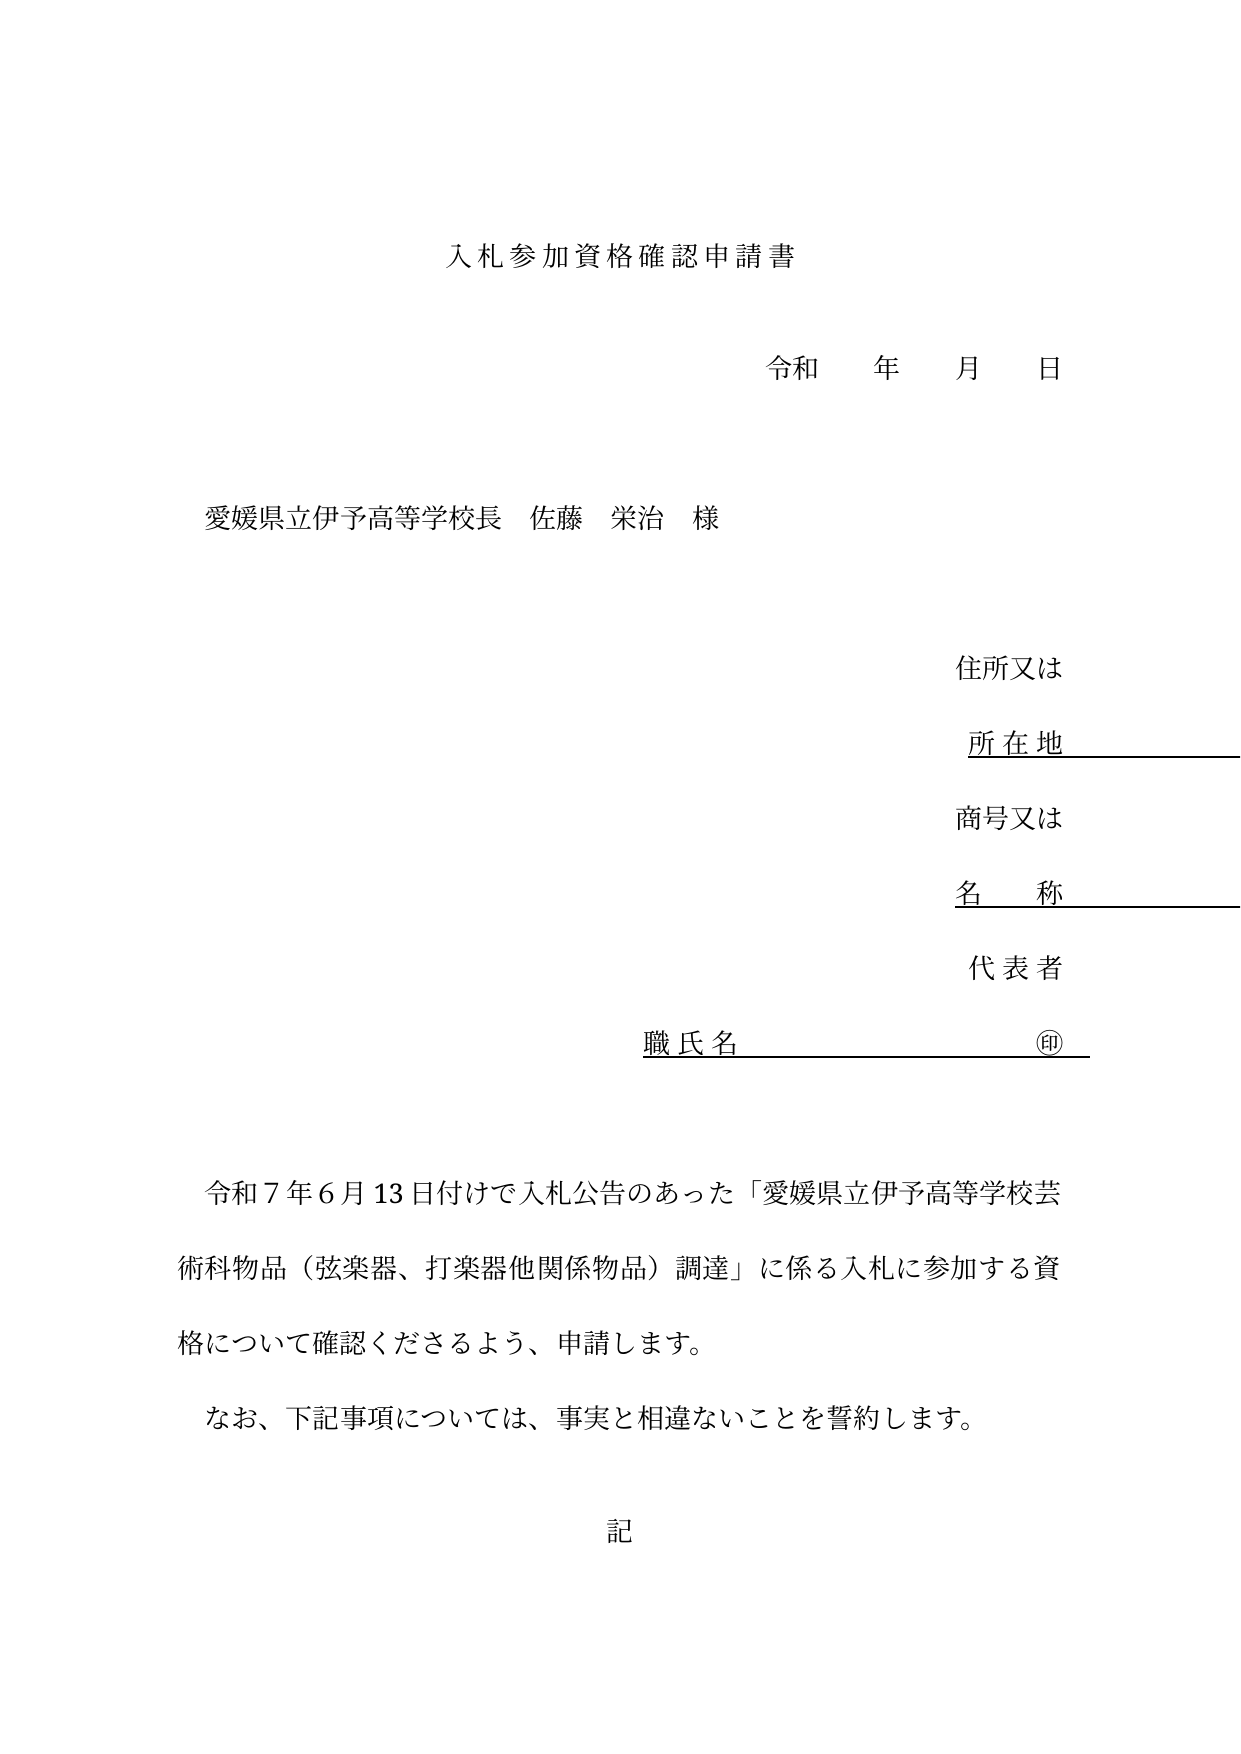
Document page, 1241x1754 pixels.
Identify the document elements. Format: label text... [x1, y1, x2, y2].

text 商号又は [177, 779, 1063, 854]
text 職 氏 名 ㊞ [177, 1004, 1063, 1079]
text なお、下記事項については、事実と相違ないことを誓約します。 [177, 1379, 1063, 1454]
text 愛媛県立伊予高等学校長 佐藤 栄治 様 [177, 479, 1063, 554]
text 令和 年 月 日 [177, 329, 1063, 404]
subtitle 記 [177, 1492, 1063, 1567]
text 所 在 地 [177, 704, 1063, 779]
text 代 表 者 [177, 929, 1063, 1004]
text 令和７年６月13日付けで入札公告のあった「愛媛県立伊予高等学校芸術科物品（弦楽器、打楽器他関係物品）調達」に係る入札に参加する資格について確認くださるよう、申請します。 [177, 1154, 1063, 1379]
text 名 称 [177, 854, 1063, 929]
text 住所又は [177, 629, 1063, 704]
text 入札参加資格確認申請書 [177, 217, 1063, 292]
